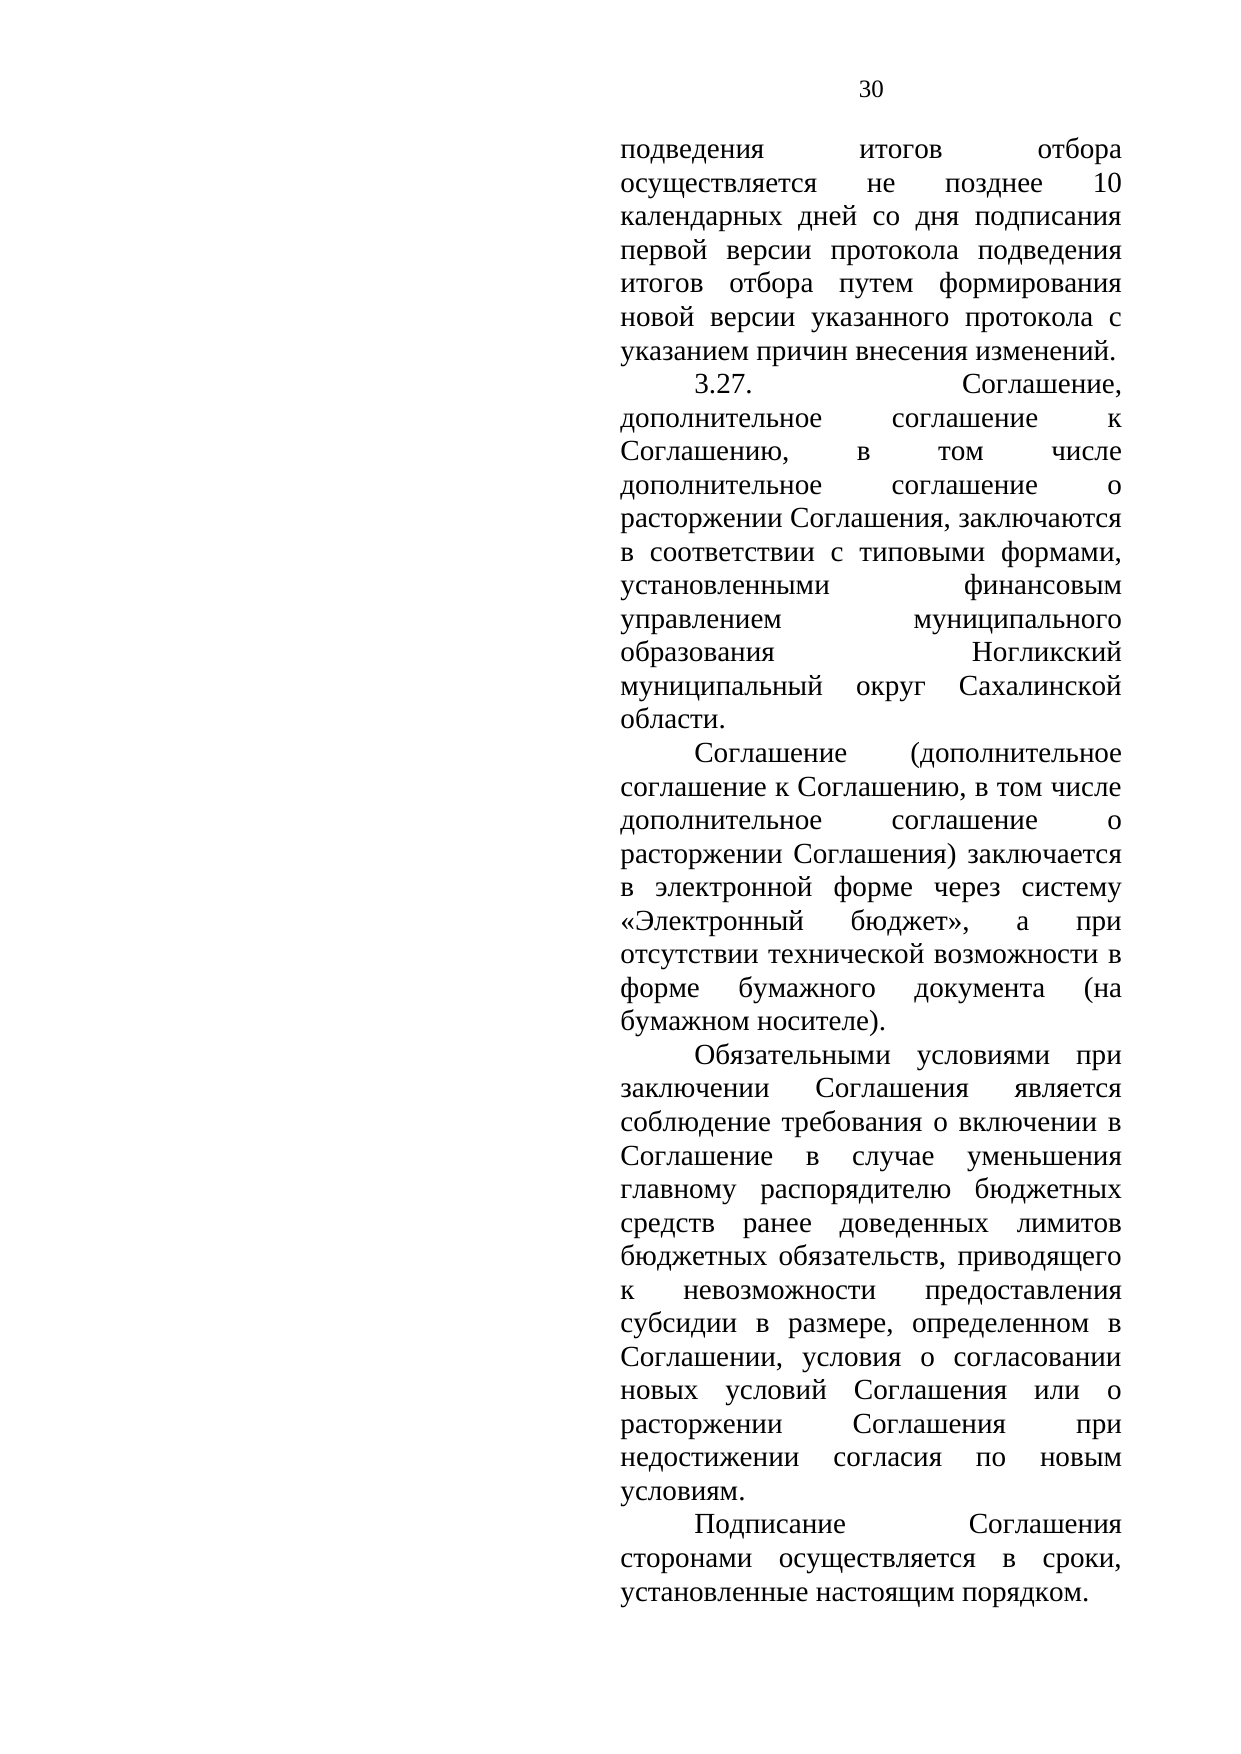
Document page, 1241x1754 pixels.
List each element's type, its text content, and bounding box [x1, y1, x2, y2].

text 3.27. Соглашение, дополнительное соглашение к Соглашению, в том числе дополнительное соглашение о расторжении Соглашения, заключаются в соответствии с типовыми формами, установленными финансовым управлением муниципального образования Ногликский муниципальный округ Сахалинской области. [620, 366, 1122, 735]
text Соглашение (дополнительное соглашение к Соглашению, в том числе дополнительное соглашение о расторжении Соглашения) заключается в электронной форме через систему «Электронный бюджет», а при отсутствии технической возможности в форме бумажного документа (на бумажном носителе). [620, 735, 1122, 1037]
text Подписание Соглашения сторонами осуществляется в сроки, установленные настоящим порядком. [620, 1507, 1122, 1607]
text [620, 131, 1122, 366]
text Обязательными условиями при заключении Соглашения является соблюдение требования о включении в Соглашение в случае уменьшения главному распорядителю бюджетных средств ранее доведенных лимитов бюджетных обязательств, приводящего к невозможности предоставления субсидии в размере, определенном в Соглашении, условия о согласовании новых условий Соглашения или о расторжении Соглашения при недостижении согласия по новым условиям. [620, 1037, 1122, 1507]
